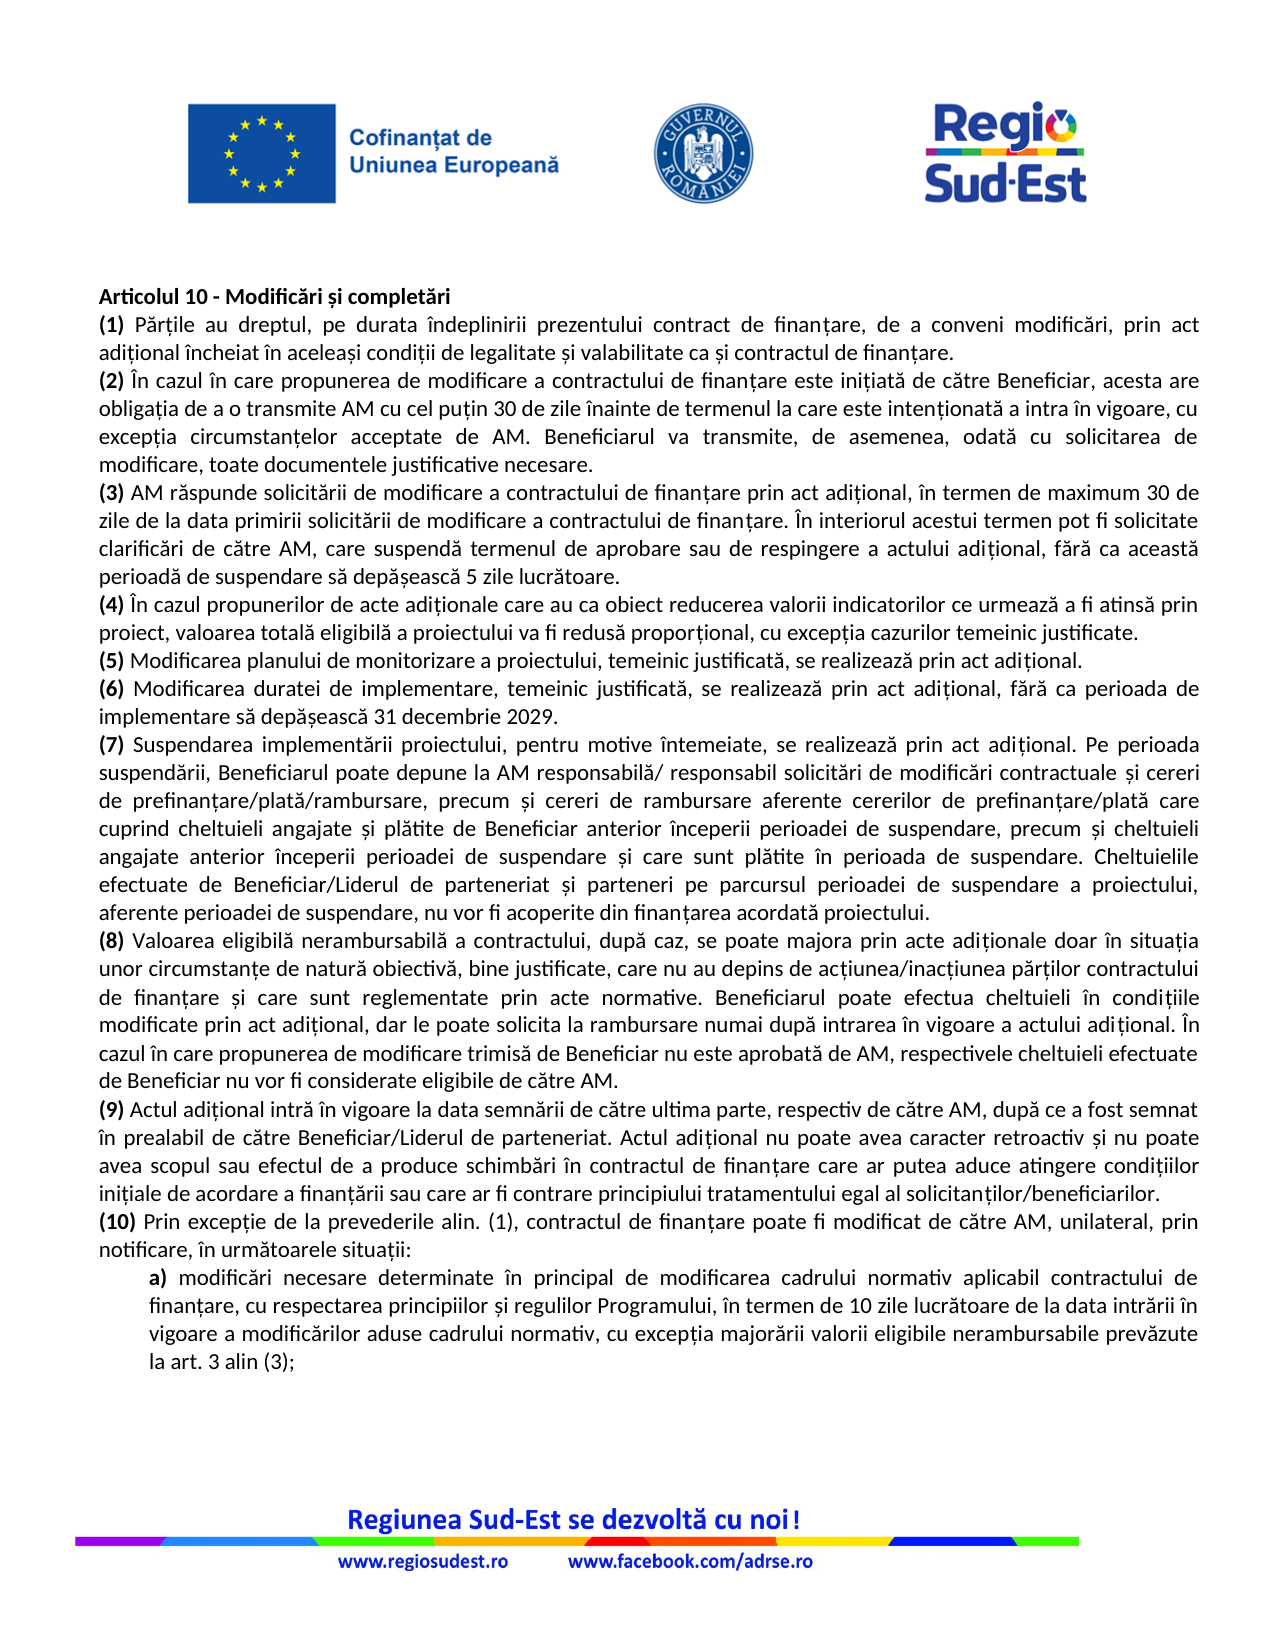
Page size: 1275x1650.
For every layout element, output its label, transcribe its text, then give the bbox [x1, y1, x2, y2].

text (8) Valoarea eligibilă nerambursabilă a contractului, după caz, se poate majora prin acte adiţionale doar în situaţia unor circumstanţe de natură obiectivă, bine justificate, care nu au depins de acţiunea/inacţiunea părţilor contractului de finanţare şi care sunt reglementate prin acte normative. Beneficiarul poate efectua cheltuieli în condiţiile modificate prin act adiţional, dar le poate solicita la rambursare numai după intrarea în vigoare a actului adiţional. În cazul în care propunerea de modificare trimisă de Beneficiar nu este aprobată de AM, respectivele cheltuieli efectuate de Beneficiar nu vor fi considerate eligibile de către AM. [98, 927, 1200, 1095]
picture [75, 1508, 1079, 1577]
text (9) Actul adiţional intră în vigoare la data semnării de către ultima parte, respectiv de către AM, după ce a fost semnat în prealabil de către Beneficiar/Liderul de parteneriat. Actul adiţional nu poate avea caracter retroactiv şi nu poate avea scopul sau efectul de a produce schimbări în contractul de finanţare care ar putea aduce atingere condiţiilor iniţiale de acordare a finanţării sau care ar fi contrare principiului tratamentului egal al solicitanţilor/beneficiarilor. [98, 1095, 1200, 1207]
text (2) În cazul în care propunerea de modificare a contractului de finanţare este iniţiată de către Beneficiar, acesta are obligaţia de a o transmite AM cu cel puţin 30 de zile înainte de termenul la care este intenţionată a intra în vigoare, cu excepţia circumstanţelor acceptate de AM. Beneficiarul va transmite, de asemenea, odată cu solicitarea de modificare, toate documentele justificative necesare. [98, 366, 1200, 478]
text (1) Părţile au dreptul, pe durata îndeplinirii prezentului contract de finanţare, de a conveni modificări, prin act adiţional încheiat în aceleaşi condiţii de legalitate şi valabilitate ca şi contractul de finanţare. [98, 310, 1200, 366]
text (4) În cazul propunerilor de acte adiţionale care au ca obiect reducerea valorii indicatorilor ce urmează a fi atinsă prin proiect, valoarea totală eligibilă a proiectului va fi redusă proporţional, cu excepţia cazurilor temeinic justificate. [98, 590, 1200, 646]
text (3) AM răspunde solicitării de modificare a contractului de finanţare prin act adiţional, în termen de maximum 30 de zile de la data primirii solicitării de modificare a contractului de finanţare. În interiorul acestui termen pot fi solicitate clarificări de către AM, care suspendă termenul de aprobare sau de respingere a actului adiţional, fără ca această perioadă de suspendare să depăşească 5 zile lucrătoare. [98, 478, 1200, 590]
picture [155, 73, 1120, 226]
text (7) Suspendarea implementării proiectului, pentru motive întemeiate, se realizează prin act adiţional. Pe perioada suspendării, Beneficiarul poate depune la AM responsabilă/ responsabil solicitări de modificări contractuale şi cereri de prefinanţare/plată/rambursare, precum şi cereri de rambursare aferente cererilor de prefinanţare/plată care cuprind cheltuieli angajate şi plătite de Beneficiar anterior începerii perioadei de suspendare, precum şi cheltuieli angajate anterior începerii perioadei de suspendare şi care sunt plătite în perioada de suspendare. Cheltuielile efectuate de Beneficiar/Liderul de parteneriat şi parteneri pe parcursul perioadei de suspendare a proiectului, aferente perioadei de suspendare, nu vor fi acoperite din finanţarea acordată proiectului. [98, 730, 1200, 927]
text Articolul 10 - Modificări şi completări [98, 282, 1200, 310]
text a) modificări necesare determinate în principal de modificarea cadrului normativ aplicabil contractului de finanţare, cu respectarea principiilor şi regulilor Programului, în termen de 10 zile lucrătoare de la data intrării în vigoare a modificărilor aduse cadrului normativ, cu excepţia majorării valorii eligibile nerambursabile prevăzute la art. 3 alin (3); [149, 1263, 1200, 1375]
text (5) Modificarea planului de monitorizare a proiectului, temeinic justificată, se realizează prin act adiţional. [98, 646, 1200, 674]
text (10) Prin excepţie de la prevederile alin. (1), contractul de finanţare poate fi modificat de către AM, unilateral, prin notificare, în următoarele situaţii: [98, 1207, 1200, 1263]
text (6) Modificarea duratei de implementare, temeinic justificată, se realizează prin act adiţional, fără ca perioada de implementare să depăşească 31 decembrie 2029. [98, 674, 1200, 730]
